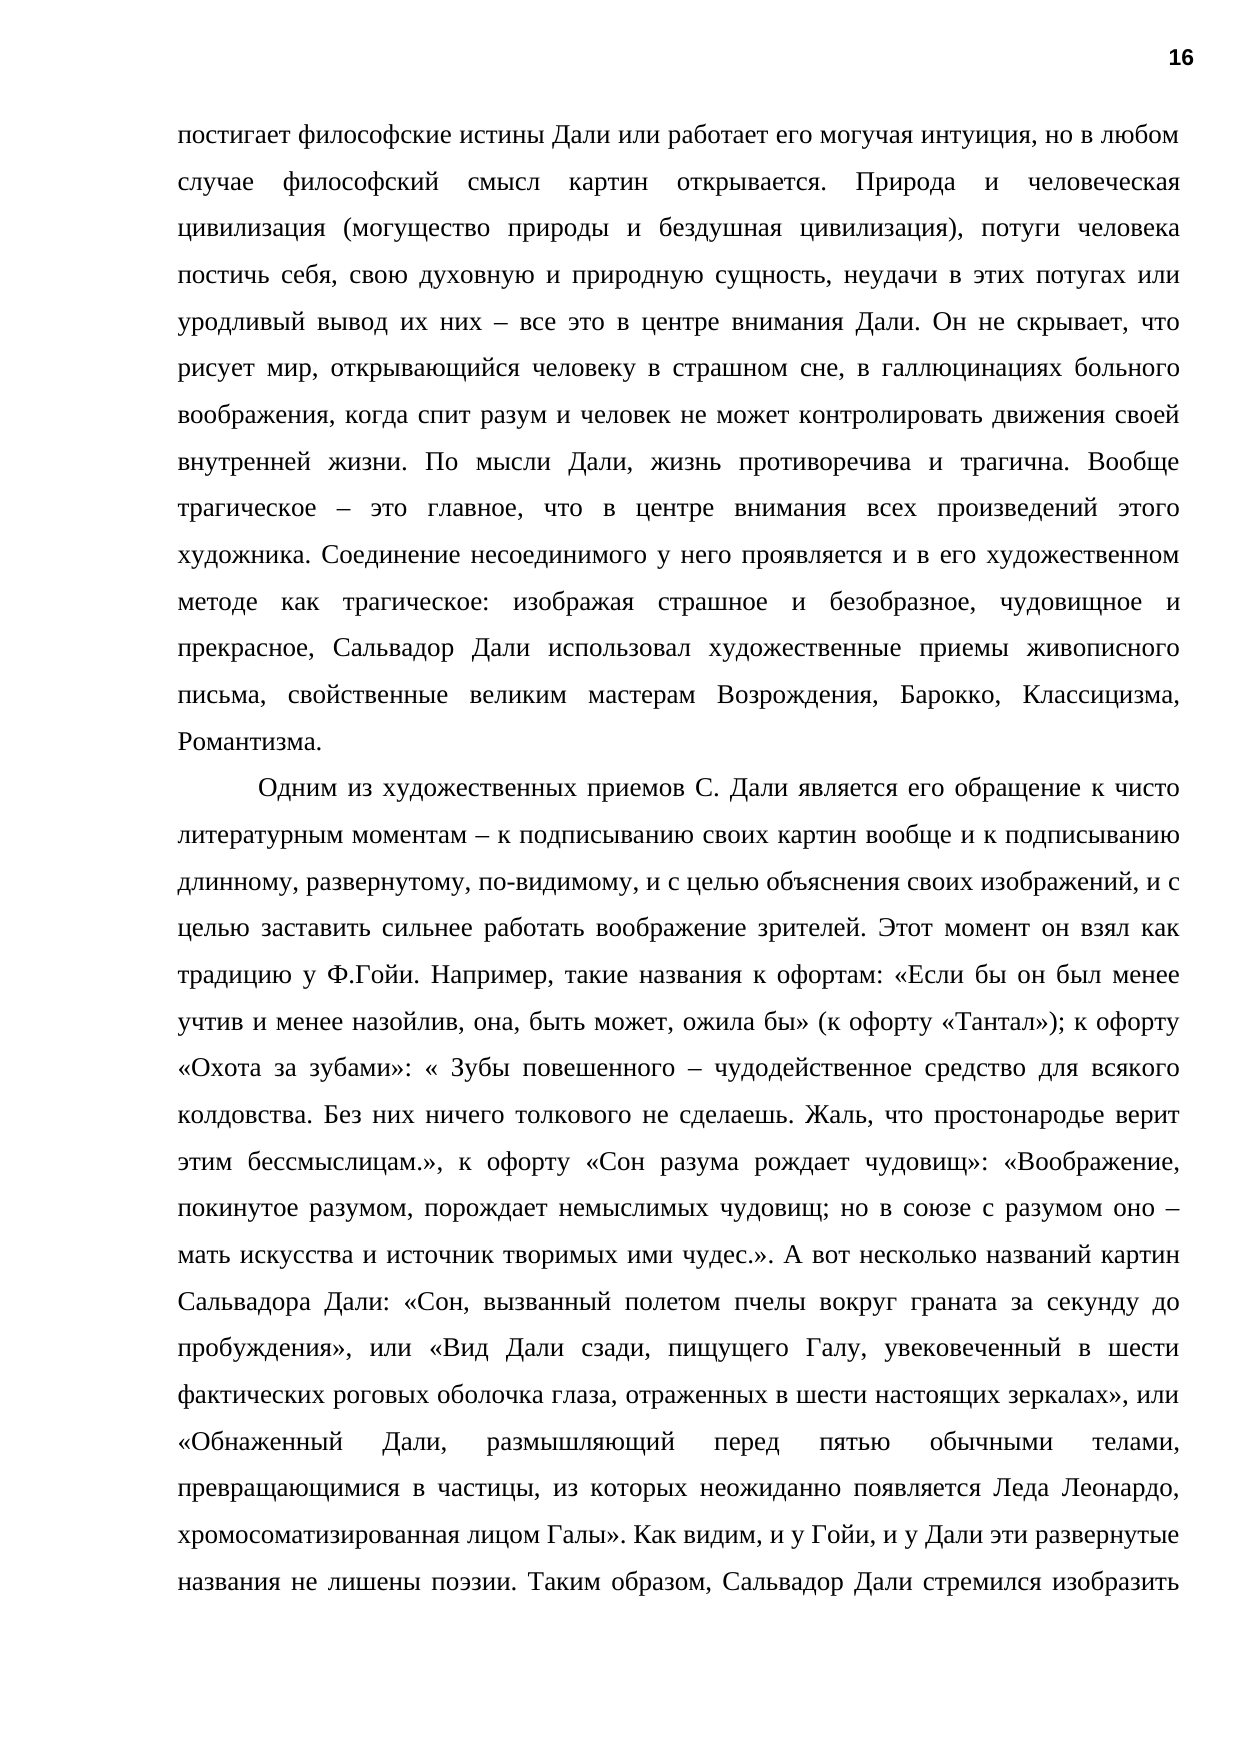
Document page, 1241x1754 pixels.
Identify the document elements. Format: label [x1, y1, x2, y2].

text [177, 771, 1181, 1596]
text [177, 118, 1181, 756]
